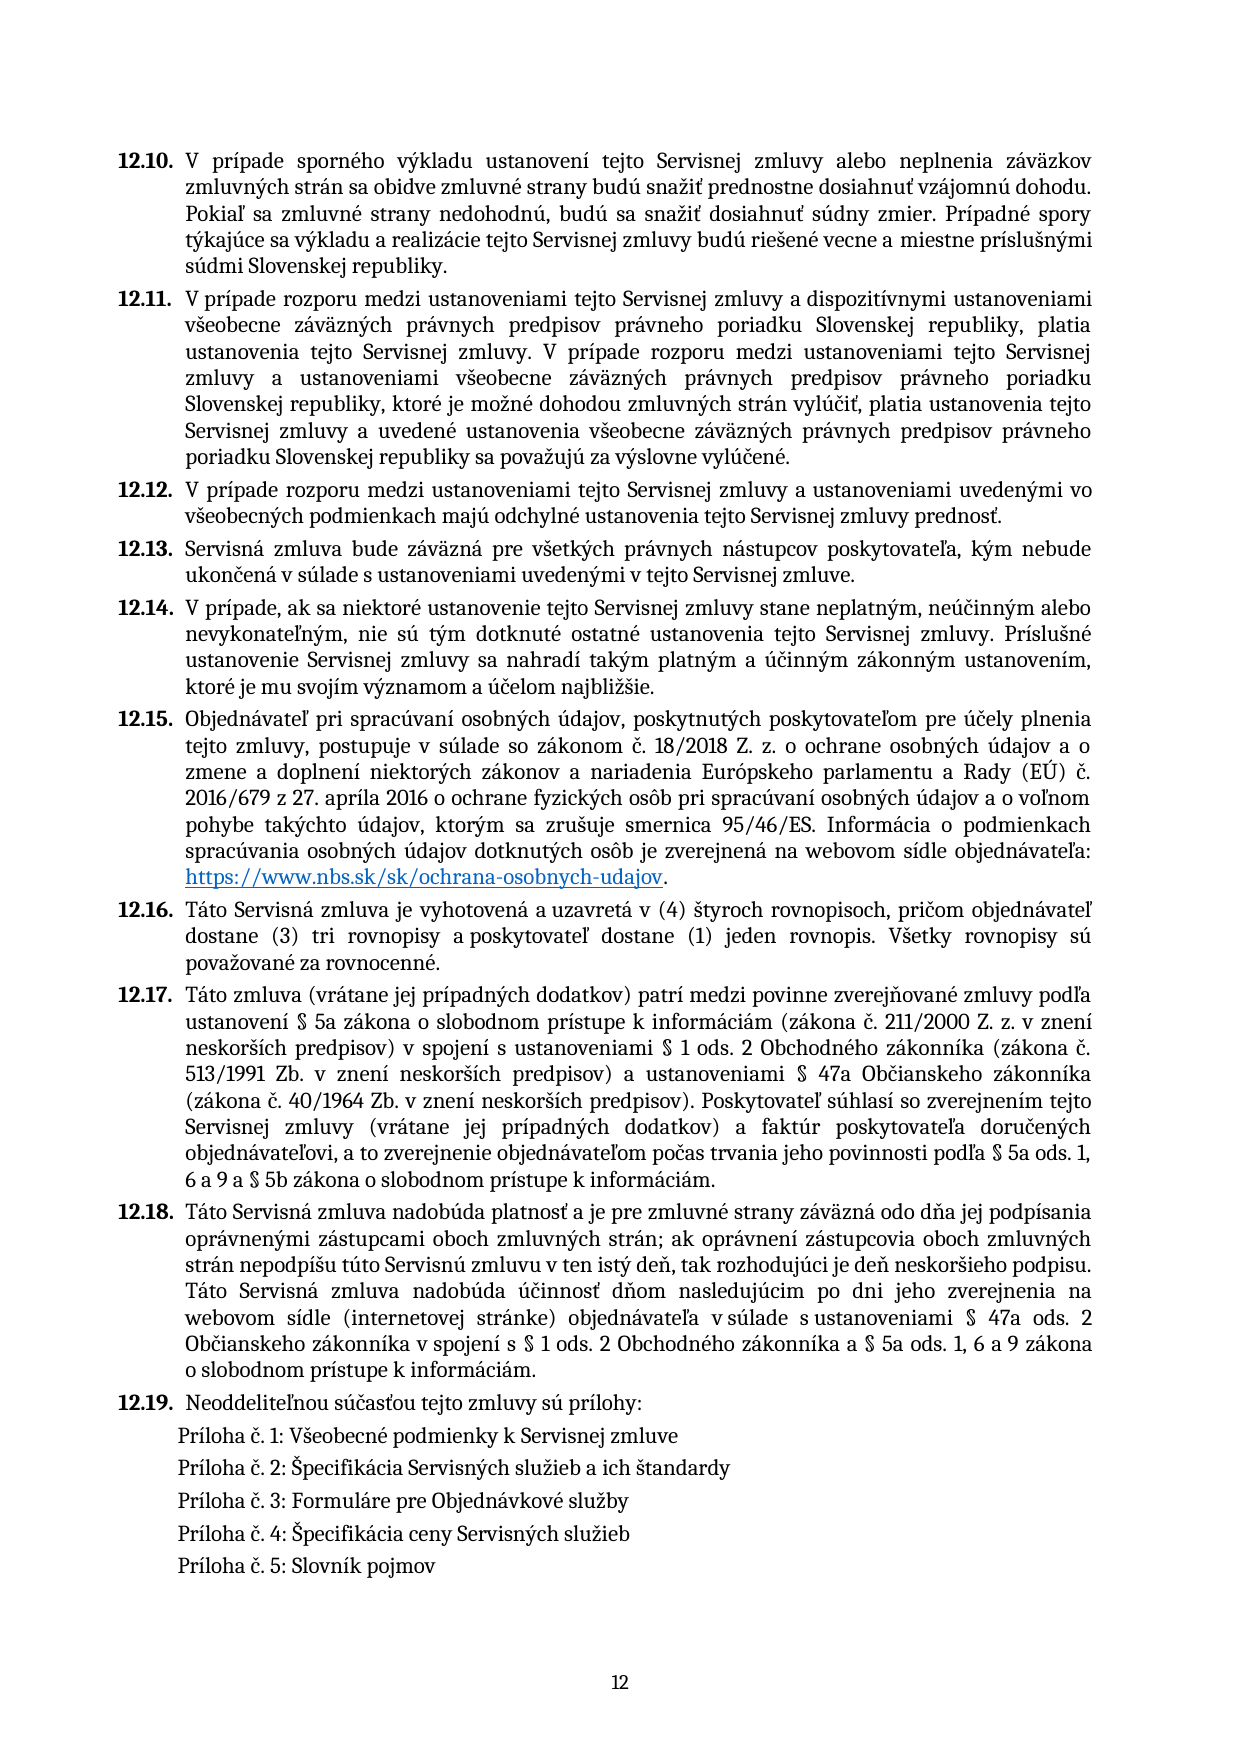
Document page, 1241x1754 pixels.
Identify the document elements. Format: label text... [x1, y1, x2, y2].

list Neoddeliteľnou súčasťou tejto zmluvy sú prílohy: [118, 1390, 1092, 1416]
text Príloha č. 3: Formuláre pre Objednávkové služby [177, 1488, 1092, 1514]
text Príloha č. 2: Špecifikácia Servisných služieb a ich štandardy [177, 1455, 1092, 1481]
text Príloha č. 4: Špecifikácia ceny Servisných služieb [177, 1520, 1092, 1547]
list Táto Servisná zmluva nadobúda platnosť a je pre zmluvné strany záväzná odo dňa jej podpísania oprávnenými zástupcami oboch zmluvných strán; ak oprávnení zástupcovia oboch zmluvných strán nepodpíšu túto Servisnú zmluvu v ten istý deň, tak rozhodujúci je deň neskoršieho podpisu. Táto Servisná zmluva nadobúda účinnosť dňom nasledujúcim po dni jeho zverejnenia na webovom sídle (internetovej stránke) objednávateľa v súlade s ustanoveniami § 47a ods. 2 Občianskeho zákonníka v spojení s § 1 ods. 2 Obchodného zákonníka a § 5a ods. 1, 6 a 9 zákona o slobodnom prístupe k informáciám. [118, 1199, 1092, 1384]
list V prípade sporného výkladu ustanovení tejto Servisnej zmluvy alebo neplnenia záväzkov zmluvných strán sa obidve zmluvné strany budú snažiť prednostne dosiahnuť vzájomnú dohodu. Pokiaľ sa zmluvné strany nedohodnú, budú sa snažiť dosiahnuť súdny zmier. Prípadné spory týkajúce sa výkladu a realizácie tejto Servisnej zmluvy budú riešené vecne a miestne príslušnými súdmi Slovenskej republiky. [118, 148, 1092, 279]
text Príloha č. 1: Všeobecné podmienky k Servisnej zmluve [177, 1422, 1092, 1449]
list Servisná zmluva bude záväzná pre všetkých právnych nástupcov poskytovateľa, kým nebude ukončená v súlade s ustanoveniami uvedenými v tejto Servisnej zmluve. [118, 535, 1092, 588]
list Objednávateľ pri spracúvaní osobných údajov, poskytnutých poskytovateľom pre účely plnenia tejto zmluvy, postupuje v súlade so zákonom č. 18/2018 Z. z. o ochrane osobných údajov a o zmene a doplnení niektorých zákonov a nariadenia Európskeho parlamentu a Rady (EÚ) č. 2016/679 z 27. apríla 2016 o ochrane fyzických osôb pri spracúvaní osobných údajov a o voľnom pohybe takýchto údajov, ktorým sa zrušuje smernica 95/46/ES. Informácia o podmienkach spracúvania osobných údajov dotknutých osôb je zverejnená na webovom sídle objednávateľa: https://www.nbs.sk/sk/ochrana-osobnych-udajov. [118, 706, 1092, 891]
list V prípade rozporu medzi ustanoveniami tejto Servisnej zmluvy a ustanoveniami uvedenými vo všeobecných podmienkach majú odchylné ustanovenia tejto Servisnej zmluvy prednosť. [118, 476, 1092, 529]
list Táto zmluva (vrátane jej prípadných dodatkov) patrí medzi povinne zverejňované zmluvy podľa ustanovení § 5a zákona o slobodnom prístupe k informáciám (zákona č. 211/2000 Z. z. v znení neskorších predpisov) v spojení s ustanoveniami § 1 ods. 2 Obchodného zákonníka (zákona č. 513/1991 Zb. v znení neskorších predpisov) a ustanoveniami § 47a Občianskeho zákonníka (zákona č. 40/1964 Zb. v znení neskorších predpisov). Poskytovateľ súhlasí so zverejnením tejto Servisnej zmluvy (vrátane jej prípadných dodatkov) a faktúr poskytovateľa doručených objednávateľovi, a to zverejnenie objednávateľom počas trvania jeho povinnosti podľa § 5a ods. 1, 6 a 9 a § 5b zákona o slobodnom prístupe k informáciám. [118, 982, 1092, 1193]
list Táto Servisná zmluva je vyhotovená a uzavretá v (4) štyroch rovnopisoch, pričom objednávateľ dostane (3) tri rovnopisy a poskytovateľ dostane (1) jeden rovnopis. Všetky rovnopisy sú považované za rovnocenné. [118, 897, 1092, 976]
list V prípade rozporu medzi ustanoveniami tejto Servisnej zmluvy a dispozitívnymi ustanoveniami všeobecne záväzných právnych predpisov právneho poriadku Slovenskej republiky, platia ustanovenia tejto Servisnej zmluvy. V prípade rozporu medzi ustanoveniami tejto Servisnej zmluvy a ustanoveniami všeobecne záväzných právnych predpisov právneho poriadku Slovenskej republiky, ktoré je možné dohodou zmluvných strán vylúčiť, platia ustanovenia tejto Servisnej zmluvy a uvedené ustanovenia všeobecne záväzných právnych predpisov právneho poriadku Slovenskej republiky sa považujú za výslovne vylúčené. [118, 286, 1092, 470]
list V prípade, ak sa niektoré ustanovenie tejto Servisnej zmluvy stane neplatným, neúčinným alebo nevykonateľným, nie sú tým dotknuté ostatné ustanovenia tejto Servisnej zmluvy. Príslušné ustanovenie Servisnej zmluvy sa nahradí takým platným a účinným zákonným ustanovením, ktoré je mu svojím významom a účelom najbližšie. [118, 594, 1092, 700]
text Príloha č. 5: Slovník pojmov [177, 1553, 1092, 1579]
